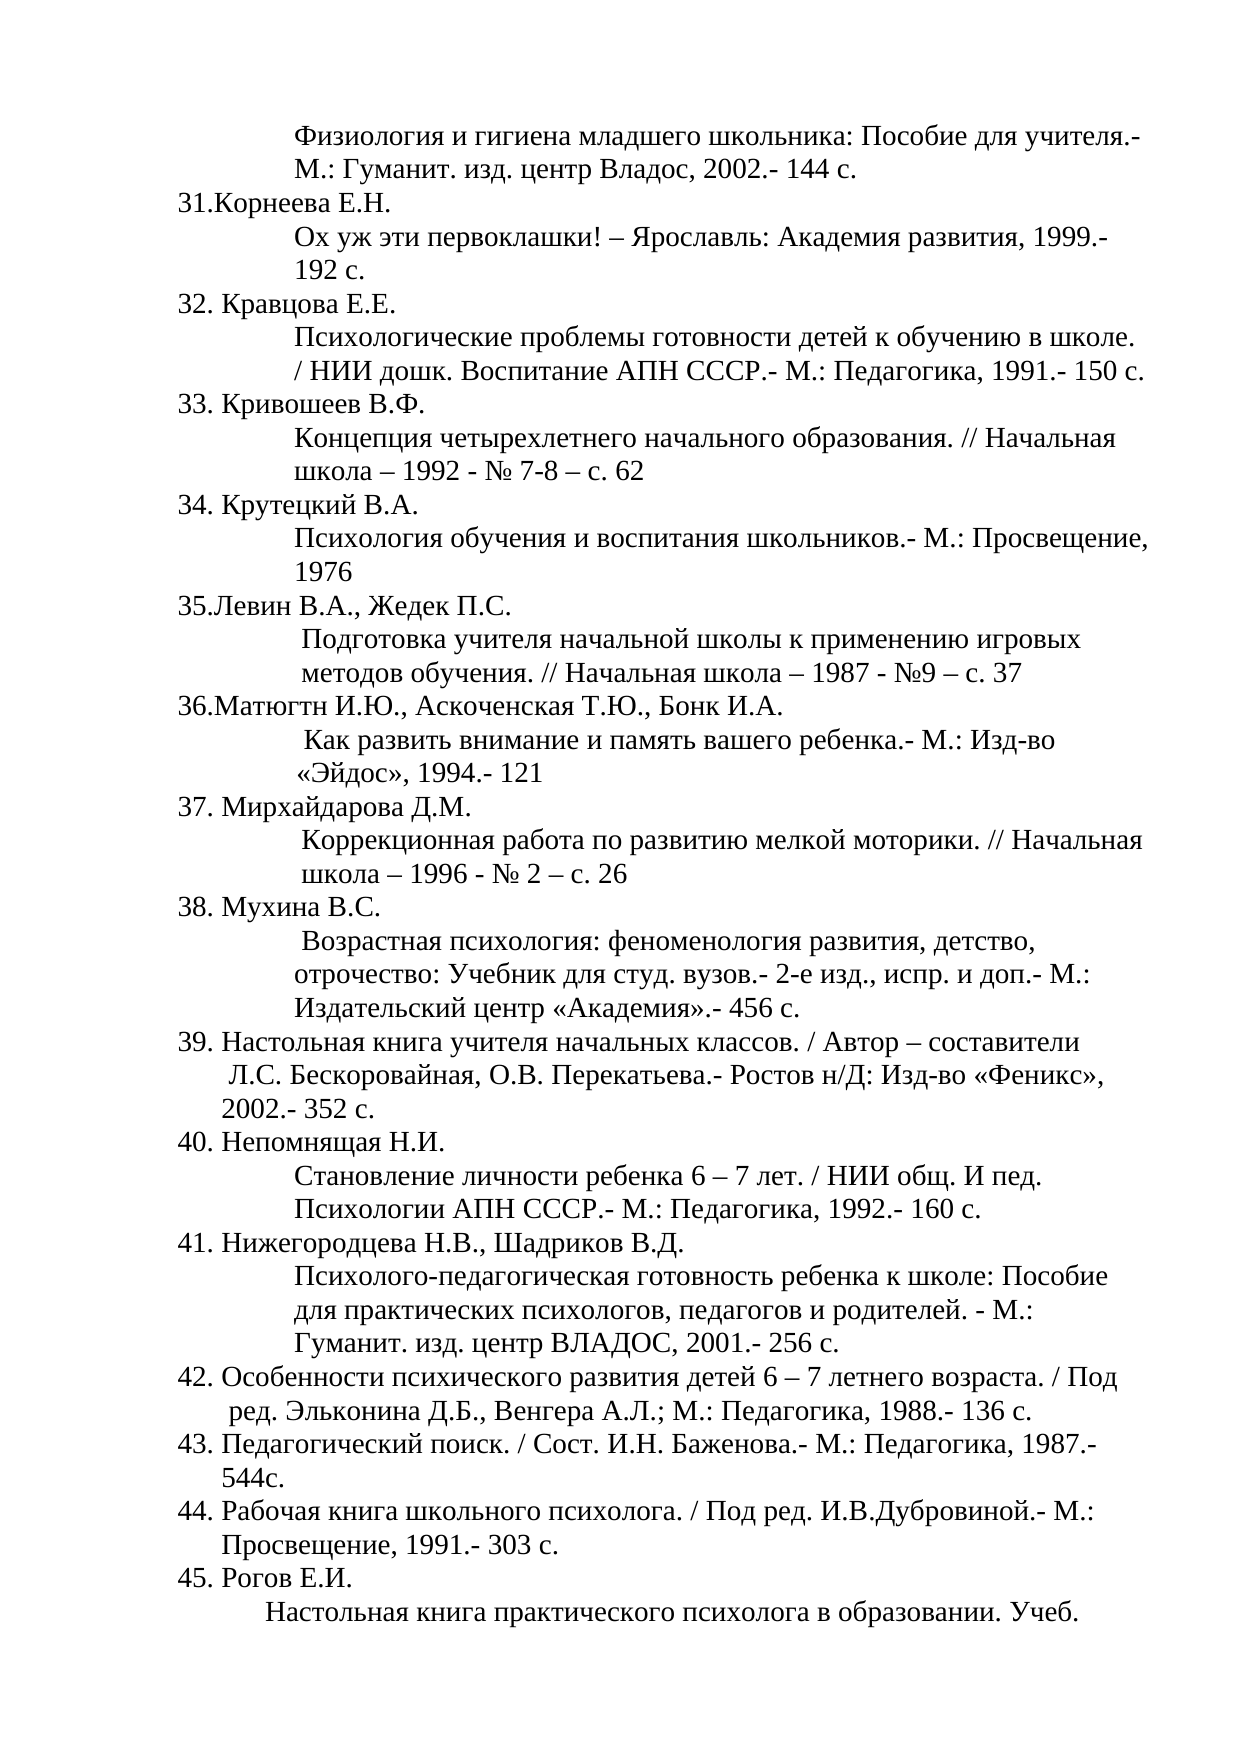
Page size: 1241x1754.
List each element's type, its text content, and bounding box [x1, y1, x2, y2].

text 38. Мухина В.С. [177, 889, 1152, 923]
text 44. Рабочая книга школьного психолога. / Под ред. И.В.Дубровиной.- М.: [177, 1493, 1152, 1527]
text 1976 [177, 554, 1152, 588]
text Л.С. Бескоровайная, О.В. Перекатьева.- Ростов н/Д: Изд-во «Феникс», [177, 1057, 1152, 1091]
text ред. Эльконина Д.Б., Венгера А.Л.; М.: Педагогика, 1988.- 136 с. [177, 1393, 1152, 1426]
text Коррекционная работа по развитию мелкой моторики. // Начальная [177, 822, 1152, 856]
text 39. Настольная книга учителя начальных классов. / Автор – составители [177, 1024, 1152, 1057]
text Ох уж эти первоклашки! – Ярославль: Академия развития, 1999.- [177, 219, 1152, 252]
text школа – 1992 - № 7-8 – с. 62 [177, 453, 1152, 487]
text Становление личности ребенка 6 – 7 лет. / НИИ общ. И пед. [177, 1158, 1152, 1191]
text 41. Нижегородцева Н.В., Шадриков В.Д. [177, 1225, 1152, 1258]
text Психология обучения и воспитания школьников.- М.: Просвещение, [177, 521, 1152, 554]
text / НИИ дошк. Воспитание АПН СССР.- М.: Педагогика, 1991.- 150 с. [177, 353, 1152, 386]
text 192 с. [177, 252, 1152, 286]
text 40. Непомнящая Н.И. [177, 1124, 1152, 1158]
text Гуманит. изд. центр ВЛАДОС, 2001.- 256 с. [177, 1326, 1152, 1359]
text 31.Корнеева Е.Н. [177, 185, 1152, 219]
text 42. Особенности психического развития детей 6 – 7 летнего возраста. / Под [177, 1359, 1152, 1393]
text 36.Матюгтн И.Ю., Аскоченская Т.Ю., Бонк И.А. [177, 688, 1152, 722]
text для практических психологов, педагогов и родителей. - М.: [177, 1292, 1152, 1326]
text 2002.- 352 с. [177, 1091, 1152, 1124]
text Настольная книга практического психолога в образовании. Учеб. [177, 1594, 1152, 1627]
text 32. Кравцова Е.Е. [177, 286, 1152, 319]
text 33. Кривошеев В.Ф. [177, 386, 1152, 420]
text методов обучения. // Начальная школа – 1987 - №9 – с. 37 [177, 655, 1152, 688]
text 45. Рогов Е.И. [177, 1560, 1152, 1594]
text Физиология и гигиена младшего школьника: Пособие для учителя.- [177, 118, 1152, 152]
text Психологии АПН СССР.- М.: Педагогика, 1992.- 160 с. [177, 1191, 1152, 1225]
text 37. Мирхайдарова Д.М. [177, 789, 1152, 822]
text Как развить внимание и память вашего ребенка.- М.: Изд-во [252, 722, 1152, 755]
text 43. Педагогический поиск. / Сост. И.Н. Баженова.- М.: Педагогика, 1987.- [177, 1426, 1152, 1460]
text «Эйдос», 1994.- 121 [252, 755, 1152, 789]
text Издательский центр «Академия».- 456 с. [177, 990, 1152, 1024]
text М.: Гуманит. изд. центр Владос, 2002.- 144 с. [177, 152, 1152, 185]
text Психологические проблемы готовности детей к обучению в школе. [177, 319, 1152, 353]
text школа – 1996 - № 2 – с. 26 [177, 856, 1152, 889]
text Просвещение, 1991.- 303 с. [177, 1527, 1152, 1560]
text 544с. [177, 1460, 1152, 1493]
text отрочество: Учебник для студ. вузов.- 2-е изд., испр. и доп.- М.: [177, 957, 1152, 990]
text 35.Левин В.А., Жедек П.С. [177, 588, 1152, 621]
text Концепция четырехлетнего начального образования. // Начальная [177, 420, 1152, 453]
text Психолого-педагогическая готовность ребенка к школе: Пособие [177, 1258, 1152, 1292]
text 34. Крутецкий В.А. [177, 487, 1152, 521]
text Возрастная психология: феноменология развития, детство, [177, 923, 1152, 957]
text Подготовка учителя начальной школы к применению игровых [177, 621, 1152, 655]
